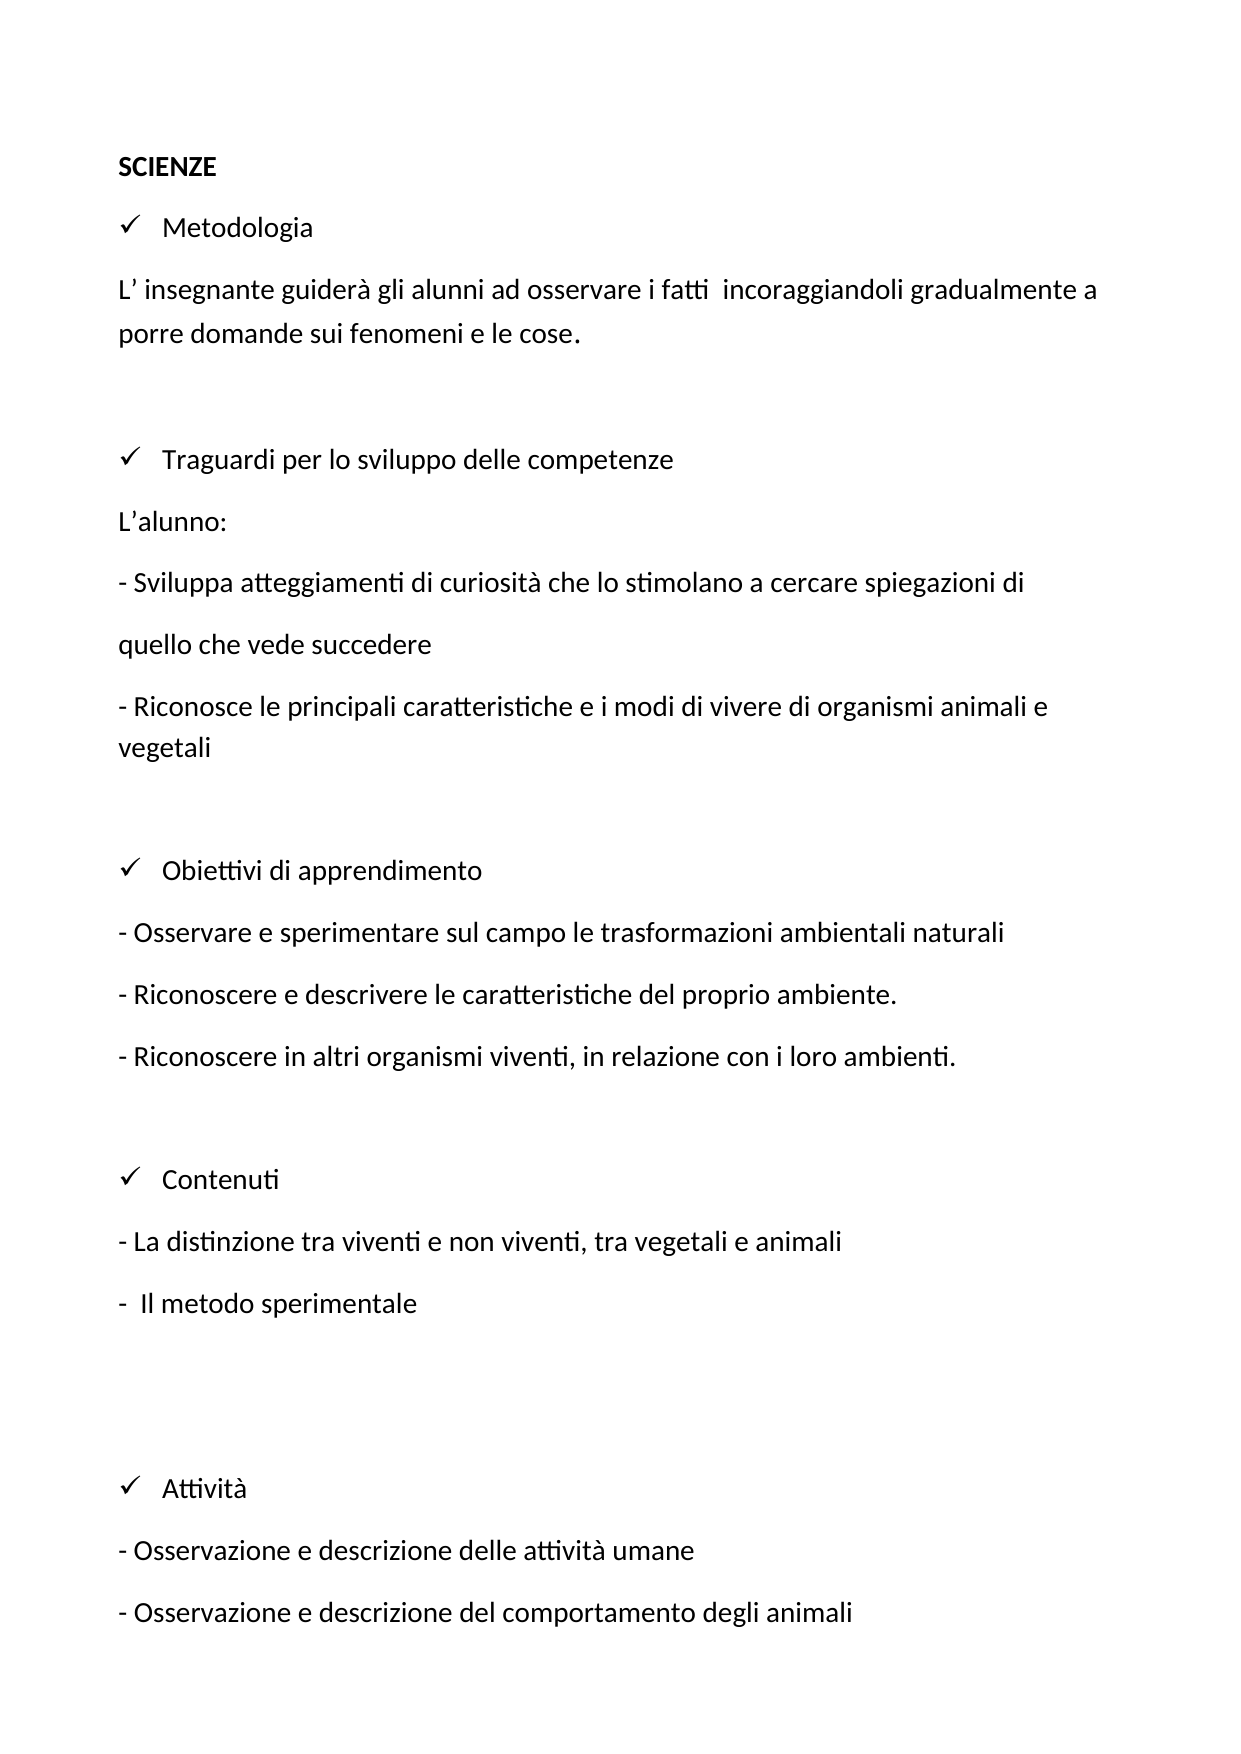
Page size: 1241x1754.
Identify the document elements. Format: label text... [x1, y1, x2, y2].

text quello che vede succedere [118, 626, 1122, 662]
text SCIENZE [118, 148, 1122, 183]
list Contenuti [118, 1161, 1122, 1197]
list Metodologia [118, 209, 1122, 245]
text L’ insegnante guiderà gli alunni ad osservare i fatti incoraggiandoli gradualmente a porre domande sui fenomeni e le cose. [118, 271, 1122, 352]
text L’alunno: [118, 503, 1122, 538]
list Attività [118, 1470, 1122, 1506]
text - Sviluppa atteggiamenti di curiosità che lo stimolano a cercare spiegazioni di [118, 564, 1122, 600]
text - Riconoscere in altri organismi viventi, in relazione con i loro ambienti. [118, 1038, 1122, 1073]
text - Il metodo sperimentale [118, 1285, 1122, 1321]
list Obiettivi di apprendimento [118, 852, 1122, 888]
text - Osservare e sperimentare sul campo le trasformazioni ambientali naturali [118, 914, 1122, 950]
list Traguardi per lo sviluppo delle competenze [118, 441, 1122, 477]
text - Osservazione e descrizione delle attività umane [118, 1532, 1122, 1568]
text - Riconoscere e descrivere le caratteristiche del proprio ambiente. [118, 976, 1122, 1012]
text - Riconosce le principali caratteristiche e i modi di vivere di organismi animali e vegetali [118, 688, 1122, 764]
text - Osservazione e descrizione del comportamento degli animali [118, 1594, 1122, 1629]
text - La distinzione tra viventi e non viventi, tra vegetali e animali [118, 1223, 1122, 1259]
